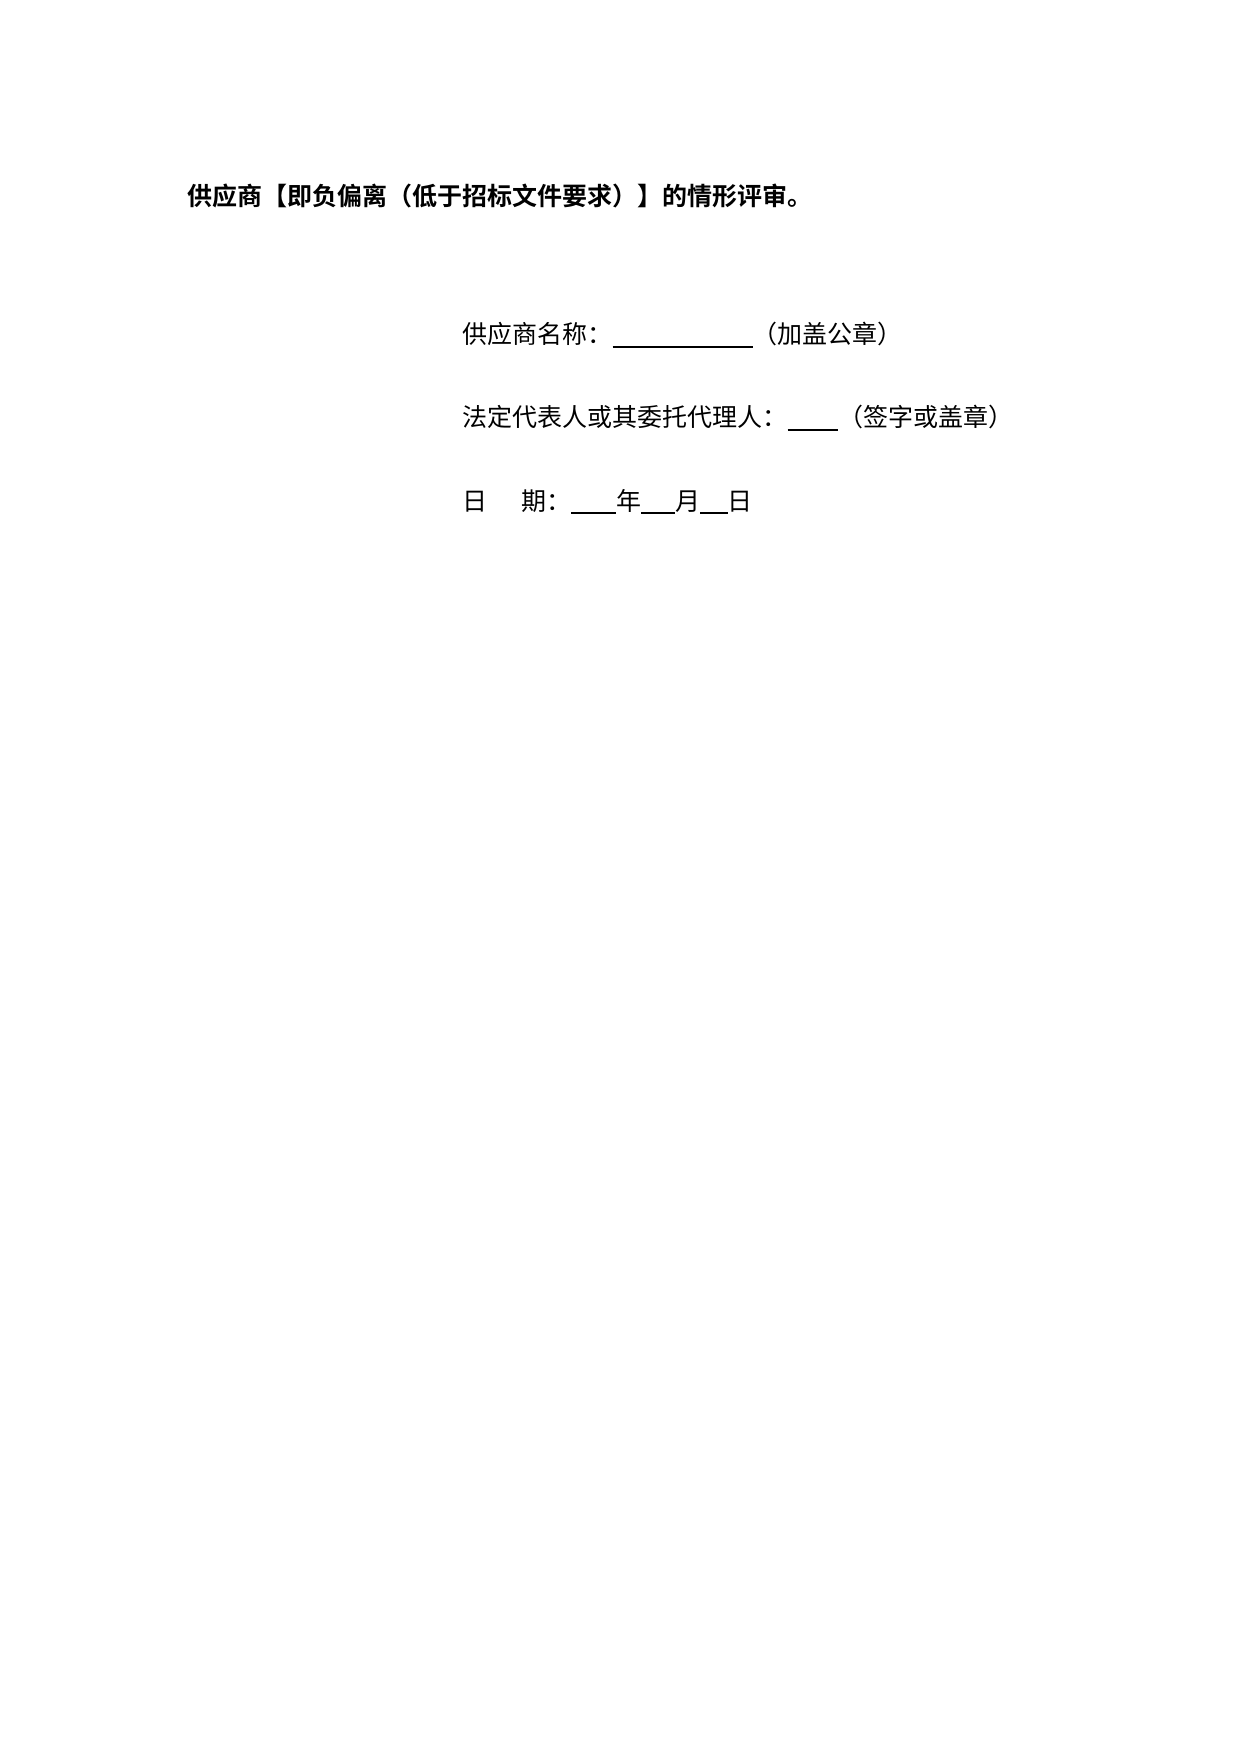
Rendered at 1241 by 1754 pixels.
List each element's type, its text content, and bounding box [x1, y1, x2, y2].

text 日 期： 年 月 日 [187, 467, 1053, 532]
text 法定代表人或其委托代理人： （签字或盖章） [187, 383, 1053, 448]
text 供应商名称： （加盖公章） [187, 300, 1053, 365]
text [187, 162, 1053, 227]
